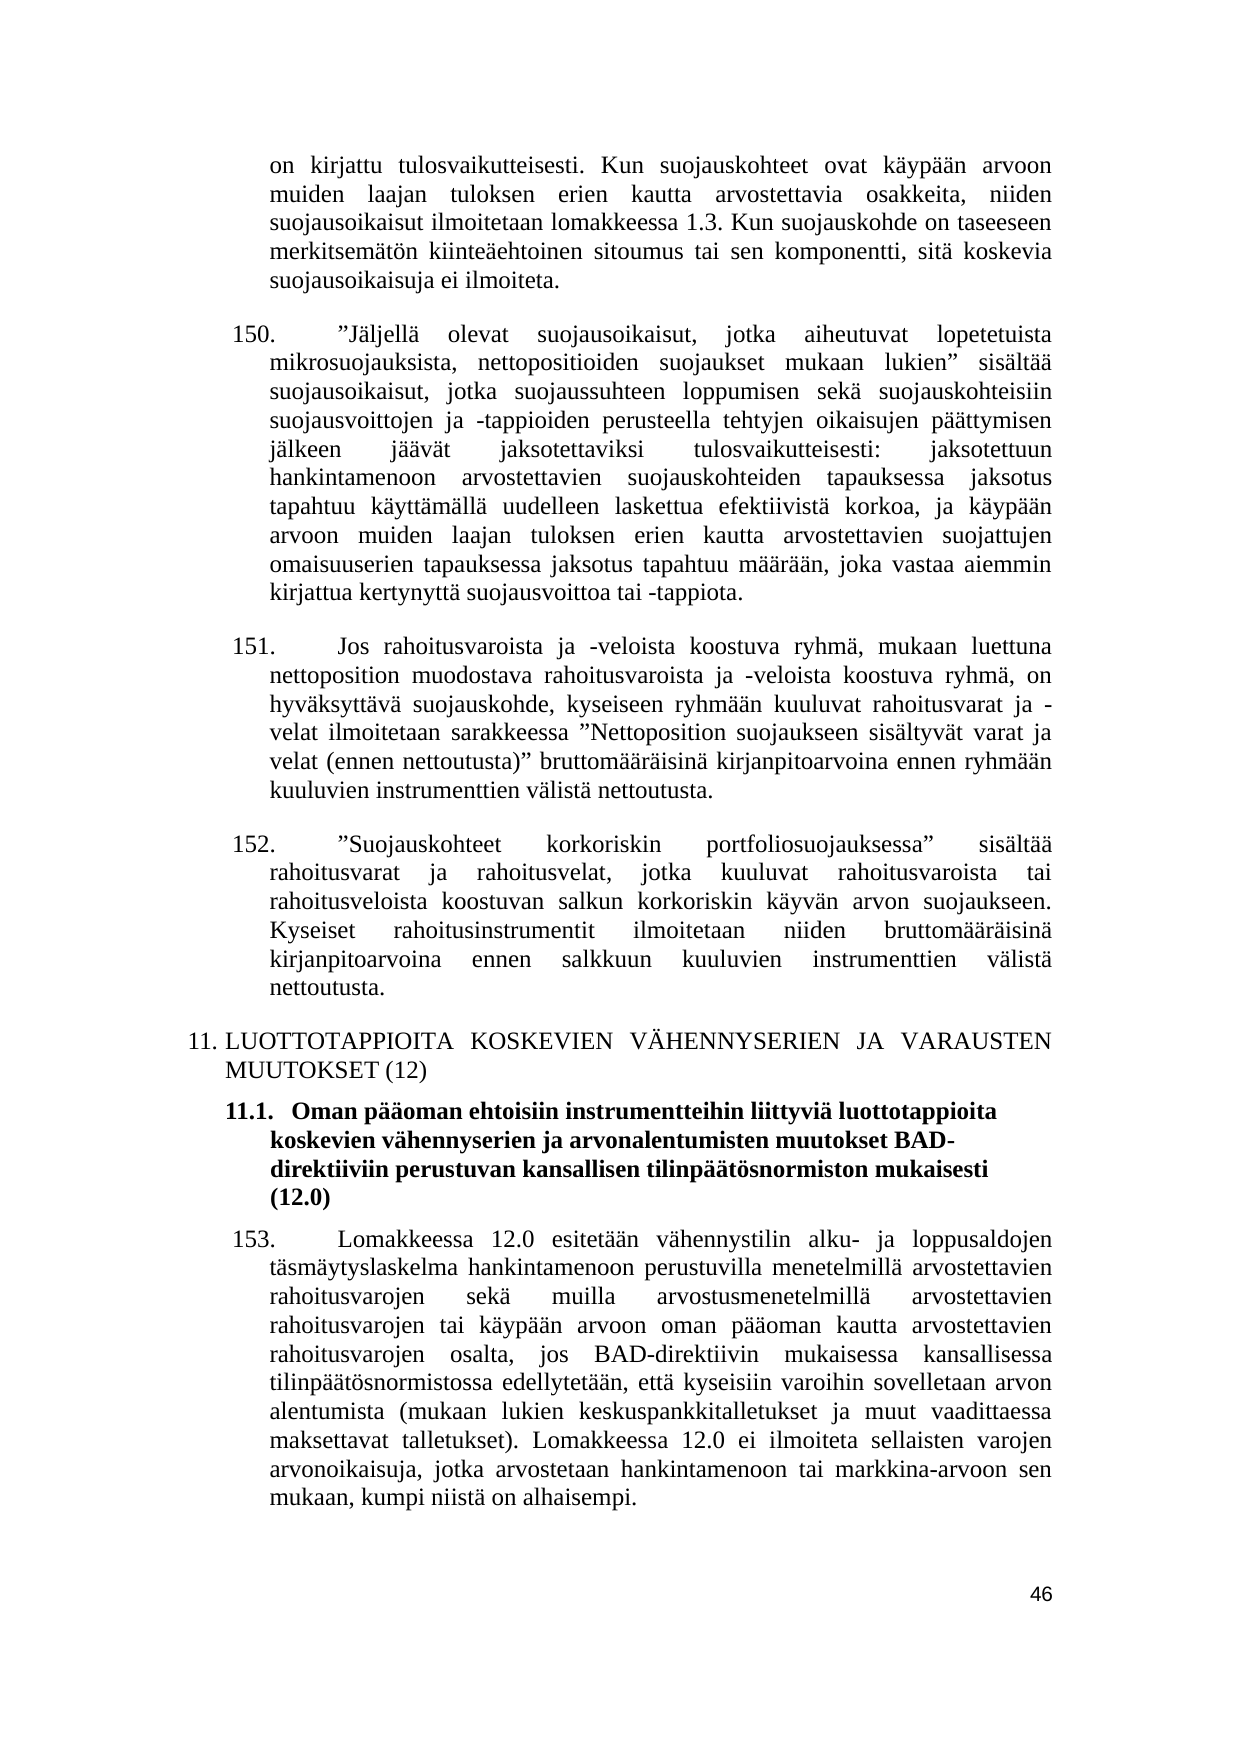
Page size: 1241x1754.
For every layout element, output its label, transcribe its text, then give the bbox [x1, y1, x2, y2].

text Jos rahoitusvaroista ja -veloista koostuva ryhmä, mukaan luettuna nettoposition muodostava rahoitusvaroista ja -veloista koostuva ryhmä, on hyväksyttävä suojauskohde, kyseiseen ryhmään kuuluvat rahoitusvarat ja -velat ilmoitetaan sarakkeessa ”Nettoposition suojaukseen sisältyvät varat ja velat (ennen nettoutusta)” bruttomääräisinä kirjanpitoarvoina ennen ryhmään kuuluvien instrumenttien välistä nettoutusta. [232, 631, 1053, 804]
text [232, 150, 1053, 294]
text ”Jäljellä olevat suojausoikaisut, jotka aiheutuvat lopetetuista mikrosuojauksista, nettopositioiden suojaukset mukaan lukien” sisältää suojausoikaisut, jotka suojaussuhteen loppumisen sekä suojauskohteisiin suojausvoittojen ja -tappioiden perusteella tehtyjen oikaisujen päättymisen jälkeen jäävät jaksotettaviksi tulosvaikutteisesti: jaksotettuun hankintamenoon arvostettavien suojauskohteiden tapauksessa jaksotus tapahtuu käyttämällä uudelleen laskettua efektiivistä korkoa, ja käypään arvoon muiden laajan tuloksen erien kautta arvostettavien suojattujen omaisuuserien tapauksessa jaksotus tapahtuu määrään, joka vastaa aiemmin kirjattua kertynyttä suojausvoittoa tai -tappiota. [232, 319, 1053, 606]
subtitle Luottotappioita koskevien vähennyserien ja varausten muutokset (12) [187, 1026, 1053, 1084]
subtitle Oman pääoman ehtoisiin instrumentteihin liittyviä luottotappioita koskevien vähennyserien ja arvonalentumisten muutokset BAD-direktiiviin perustuvan kansallisen tilinpäätösnormiston mukaisesti (12.0) [225, 1096, 1053, 1211]
text ”Suojauskohteet korkoriskin portfoliosuojauksessa” sisältää rahoitusvarat ja rahoitusvelat, jotka kuuluvat rahoitusvaroista tai rahoitusveloista koostuvan salkun korkoriskin käyvän arvon suojaukseen. Kyseiset rahoitusinstrumentit ilmoitetaan niiden bruttomääräisinä kirjanpitoarvoina ennen salkkuun kuuluvien instrumenttien välistä nettoutusta. [232, 829, 1053, 1001]
text Lomakkeessa 12.0 esitetään vähennystilin alku- ja loppusaldojen täsmäytyslaskelma hankintamenoon perustuvilla menetelmillä arvostettavien rahoitusvarojen sekä muilla arvostusmenetelmillä arvostettavien rahoitusvarojen tai käypään arvoon oman pääoman kautta arvostettavien rahoitusvarojen osalta, jos BAD-direktiivin mukaisessa kansallisessa tilinpäätösnormistossa edellytetään, että kyseisiin varoihin sovelletaan arvon alentumista (mukaan lukien keskuspankkitalletukset ja muut vaadittaessa maksettavat talletukset). Lomakkeessa 12.0 ei ilmoiteta sellaisten varojen arvonoikaisuja, jotka arvostetaan hankintamenoon tai markkina-arvoon sen mukaan, kumpi niistä on alhaisempi. [232, 1224, 1053, 1511]
